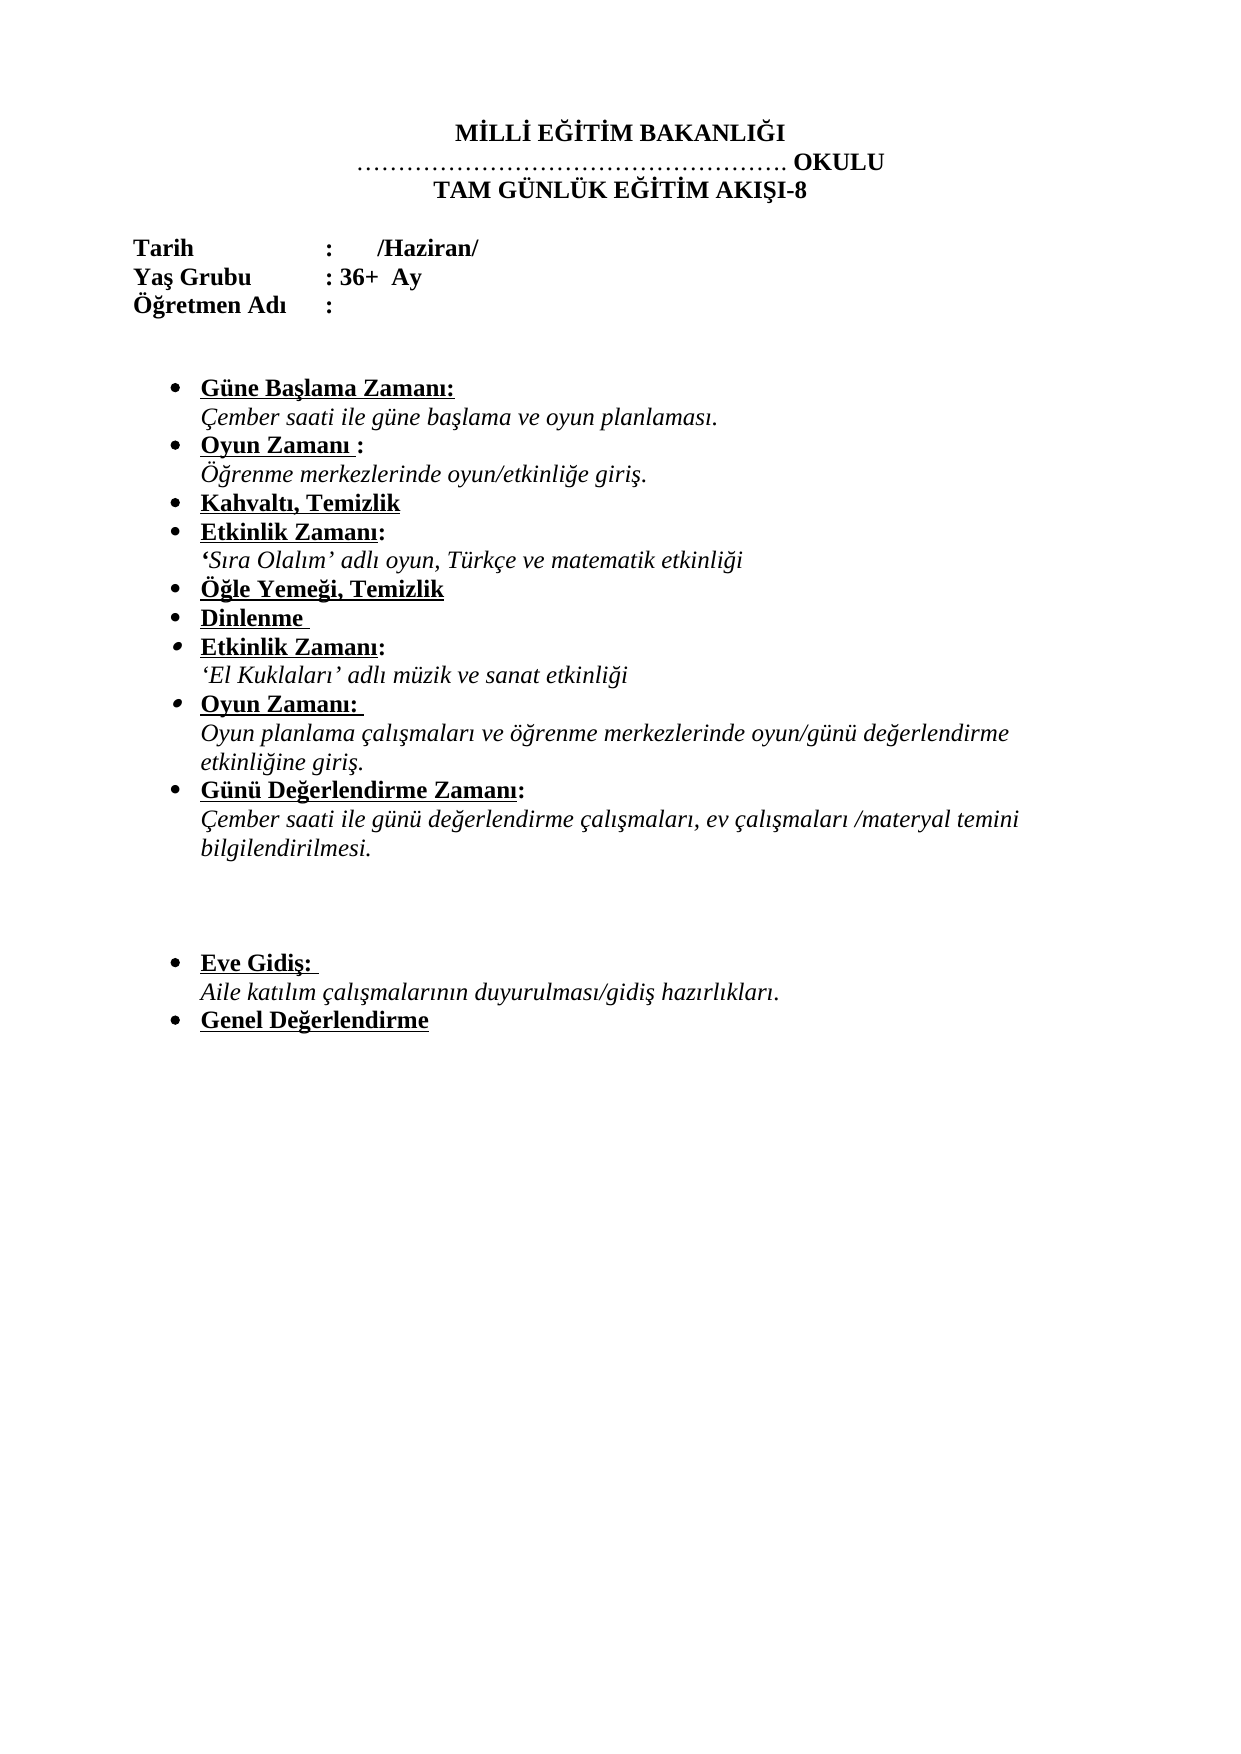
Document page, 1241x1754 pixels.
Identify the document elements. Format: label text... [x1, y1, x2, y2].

list Kahvaltı, Temizlik [171, 488, 1070, 517]
list Genel Değerlendirme [171, 1006, 1070, 1034]
list Güne Başlama Zamanı: [171, 373, 1070, 402]
list ‘El Kuklaları’ adlı müzik ve sanat etkinliği [200, 661, 1070, 689]
list Etkinlik Zamanı: [171, 632, 1070, 661]
list Dinlenme [171, 603, 1070, 632]
list Oyun planlama çalışmaları ve öğrenme merkezlerinde oyun/günü değerlendirme etkinliğine giriş. [200, 718, 1070, 776]
list Aile katılım çalışmalarının duyurulması/gidiş hazırlıkları. [200, 977, 1070, 1006]
text Yaş Grubu : 36+ Ay [133, 262, 1092, 291]
text Tarih : /Haziran/ [133, 233, 1092, 262]
list Öğle Yemeği, Temizlik [171, 574, 1070, 603]
list Eve Gidiş: [171, 948, 1070, 977]
text ……………………………………………. OKULU [148, 147, 1092, 176]
list Oyun Zamanı: [171, 689, 1070, 718]
text TAM GÜNLÜK EĞİTİM AKIŞI-8 [148, 176, 1092, 204]
text Öğretmen Adı : [133, 291, 1092, 319]
list Öğrenme merkezlerinde oyun/etkinliğe giriş. [200, 459, 1070, 488]
list Etkinlik Zamanı: [171, 517, 1070, 546]
list Çember saati ile güne başlama ve oyun planlaması. [200, 402, 1070, 431]
text MİLLİ EĞİTİM BAKANLIĞI [148, 118, 1092, 147]
list Oyun Zamanı : [171, 431, 1070, 459]
list ‘Sıra Olalım’ adlı oyun, Türkçe ve matematik etkinliği [200, 546, 1070, 574]
list Çember saati ile günü değerlendirme çalışmaları, ev çalışmaları /materyal temini bilgilendirilmesi. [200, 804, 1070, 862]
list Günü Değerlendirme Zamanı: [171, 776, 1070, 804]
